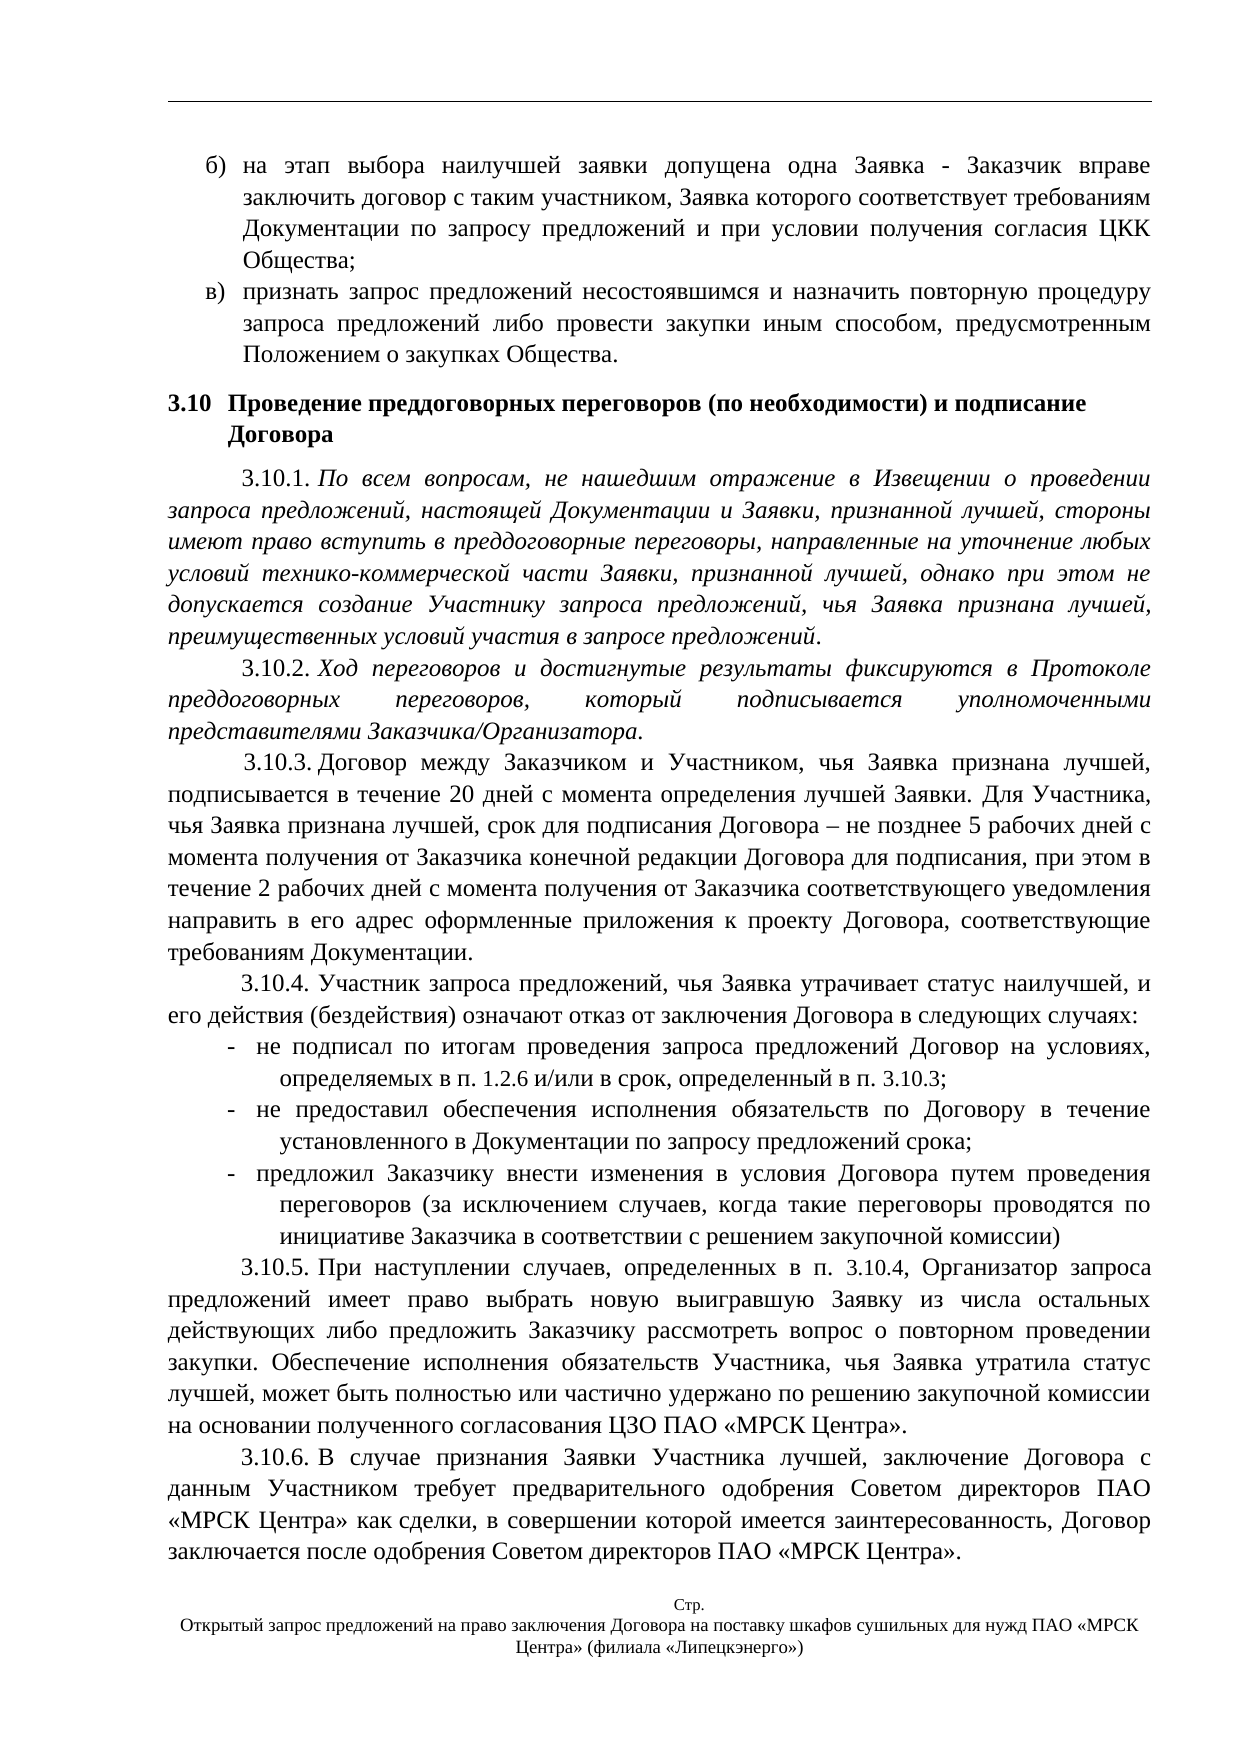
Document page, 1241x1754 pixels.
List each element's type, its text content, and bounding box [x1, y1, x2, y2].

list не предоставил обеспечения исполнения обязательств по Договору в течение установленного в Документации по запросу предложений срока; [227, 1094, 1152, 1155]
list По всем вопросам, не нашедшим отражение в Извещении о проведении запроса предложений, настоящей Документации и Заявки, признанной лучшей, стороны имеют право вступить в преддоговорные переговоры, направленные на уточнение любых условий технико-коммерческой части Заявки, признанной лучшей, однако при этом не допускается создание Участнику запроса предложений, чья Заявка признана лучшей, преимущественных условий участия в запросе предложений. [168, 463, 1152, 650]
subtitle Проведение преддоговорных переговоров (по необходимости) и подписание Договора [168, 388, 1152, 448]
list При наступлении случаев, определенных в п. 3.10.4, Организатор запроса предложений имеет право выбрать новую выигравшую Заявку из числа остальных действующих либо предложить Заказчику рассмотреть вопрос о повторном проведении закупки. Обеспечение исполнения обязательств Участника, чья Заявка утратила статус лучшей, может быть полностью или частично удержано по решению закупочной комиссии на основании полученного согласования ЦЗО ПАО «МРСК Центра». [168, 1252, 1152, 1439]
list на этап выбора наилучшей заявки допущена одна Заявка - Заказчик вправе заключить договор с таким участником, Заявка которого соответствует требованиям Документации по запросу предложений и при условии получения согласия ЦКК Общества; [205, 150, 1152, 273]
list Участник запроса предложений, чья Заявка утрачивает статус наилучшей, и его действия (бездействия) означают отказ от заключения Договора в следующих случаях: [168, 968, 1152, 1028]
list Договор между Заказчиком и Участником, чья Заявка признана лучшей, подписывается в течение 20 дней с момента определения лучшей Заявки. Для Участника, чья Заявка признана лучшей, срок для подписания Договора – не позднее 5 рабочих дней с момента получения от Заказчика конечной редакции Договора для подписания, при этом в течение 2 рабочих дней с момента получения от Заказчика соответствующего уведомления направить в его адрес оформленные приложения к проекту Договора, соответствующие требованиям Документации. [168, 747, 1152, 965]
list Ход переговоров и достигнутые результаты фиксируются в Протоколе преддоговорных переговоров, который подписывается уполномоченными представителями Заказчика/Организатора. [168, 653, 1152, 744]
list признать запрос предложений несостоявшимся и назначить повторную процедуру запроса предложений либо провести закупки иным способом, предусмотренным Положением о закупках Общества. [205, 276, 1152, 368]
list В случае признания Заявки Участника лучшей, заключение Договора с данным Участником требует предварительного одобрения Советом директоров ПАО «МРСК Центра» как сделки, в совершении которой имеется заинтересованность, Договор заключается после одобрения Советом директоров ПАО «МРСК Центра». [168, 1442, 1152, 1565]
list не подписал по итогам проведения запроса предложений Договор на условиях, определяемых в п. 1.2.6 и/или в срок, определенный в п. 3.10.3; [227, 1031, 1152, 1092]
list предложил Заказчику внести изменения в условия Договора путем проведения переговоров (за исключением случаев, когда такие переговоры проводятся по инициативе Заказчика в соответствии с решением закупочной комиссии) [227, 1158, 1152, 1249]
